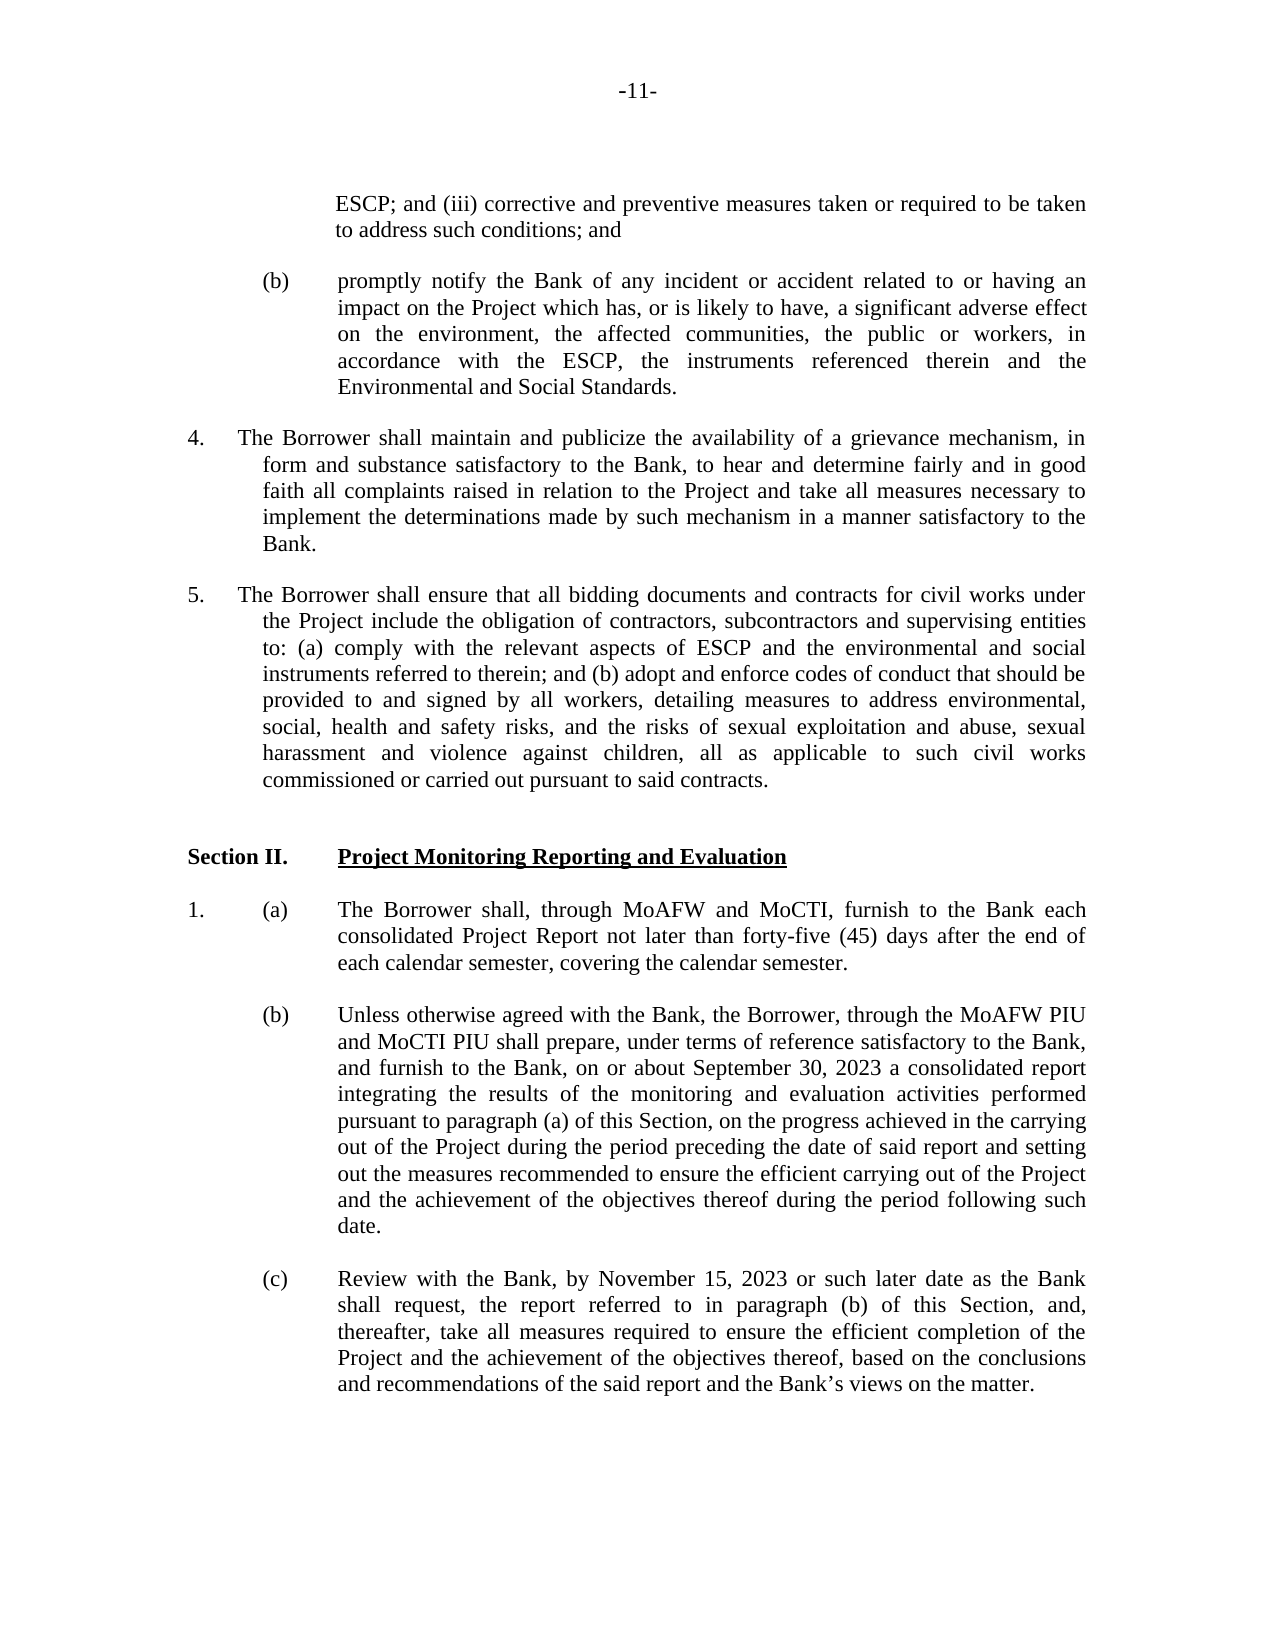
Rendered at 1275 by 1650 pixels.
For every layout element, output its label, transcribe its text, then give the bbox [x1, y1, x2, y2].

list promptly notify the Bank of any incident or accident related to or having an impact on the Project which has, or is likely to have, a significant adverse effect on the environment, the affected communities, the public or workers, in accordance with the ESCP, the instruments referenced therein and the Environmental and Social Standards. [262, 268, 1087, 399]
text ESCP; and (iii) corrective and preventive measures taken or required to be taken to address such conditions; and [335, 190, 1087, 243]
list (a) The Borrower shall, through MoAFW and MoCTI, furnish to the Bank each consolidated Project Report not later than forty-five (45) days after the end of each calendar semester, covering the calendar semester. [187, 896, 1087, 975]
list Unless otherwise agreed with the Bank, the Borrower, through the MoAFW PIU and MoCTI PIU shall prepare, under terms of reference satisfactory to the Bank, and furnish to the Bank, on or about September 30, 2023 a consolidated report integrating the results of the monitoring and evaluation activities performed pursuant to paragraph (a) of this Section, on the progress achieved in the carrying out of the Project during the period preceding the date of said report and setting out the measures recommended to ensure the efficient carrying out of the Project and the achievement of the objectives thereof during the period following such date. [262, 1001, 1087, 1239]
text Section II. Project Monitoring Reporting and Evaluation [187, 843, 1087, 870]
list The Borrower shall maintain and publicize the availability of a grievance mechanism, in form and substance satisfactory to the Bank, to hear and determine fairly and in good faith all complaints raised in relation to the Project and take all measures necessary to implement the determinations made by such mechanism in a manner satisfactory to the Bank. [187, 424, 1087, 556]
list Review with the Bank, by November 15, 2023 or such later date as the Bank shall request, the report referred to in paragraph (b) of this Section, and, thereafter, take all measures required to ensure the efficient completion of the Project and the achievement of the objectives thereof, based on the conclusions and recommendations of the said report and the Bank’s views on the matter. [262, 1265, 1087, 1397]
list The Borrower shall ensure that all bidding documents and contracts for civil works under the Project include the obligation of contractors, subcontractors and supervising entities to: (a) comply with the relevant aspects of ESCP and the environmental and social instruments referred to therein; and (b) adopt and enforce codes of conduct that should be provided to and signed by all workers, detailing measures to address environmental, social, health and safety risks, and the risks of sexual exploitation and abuse, sexual harassment and violence against children, all as applicable to such civil works commissioned or carried out pursuant to said contracts. [187, 581, 1087, 792]
